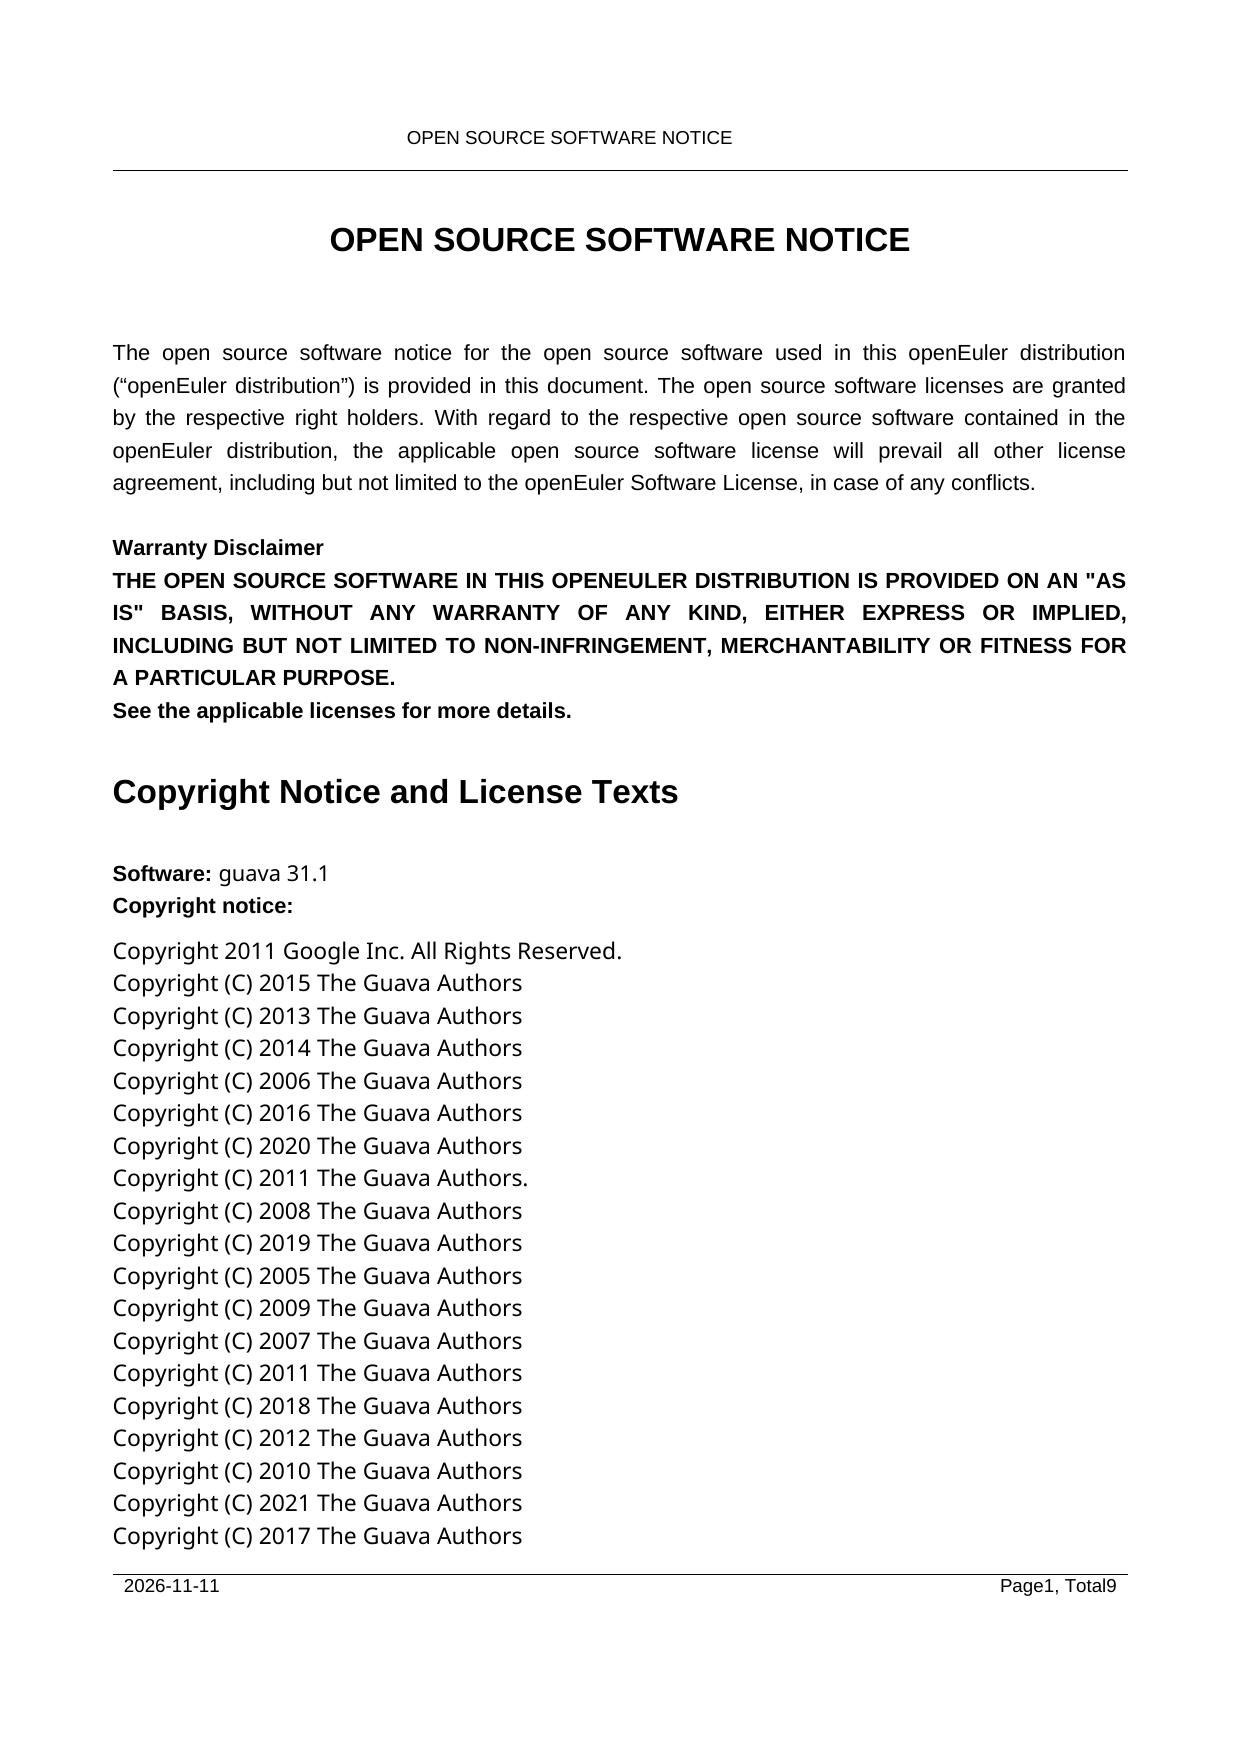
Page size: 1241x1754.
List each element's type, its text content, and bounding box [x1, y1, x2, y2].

title Software: guava 31.1 [112, 856, 1128, 889]
text The open source software notice for the open source software used in this openEuler distribution (“openEuler distribution”) is provided in this document. The open source software licenses are granted by the respective right holders. With regard to the respective open source software contained in the openEuler distribution, the applicable open source software license will prevail all other license agreement, including but not limited to the openEuler Software License, in case of any conflicts. [112, 336, 1128, 499]
text Warranty Disclaimer [112, 531, 1128, 564]
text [112, 934, 1128, 1551]
text OPEN SOURCE SOFTWARE NOTICE [112, 206, 1128, 271]
text THE OPEN SOURCE SOFTWARE IN THIS OPENEULER DISTRIBUTION IS PROVIDED ON AN "AS IS" BASIS, WITHOUT ANY WARRANTY OF ANY KIND, EITHER EXPRESS OR IMPLIED, INCLUDING BUT NOT LIMITED TO NON-INFRINGEMENT, MERCHANTABILITY OR FITNESS FOR A PARTICULAR PURPOSE. See the applicable licenses for more details. [112, 564, 1128, 726]
text Copyright notice: [112, 889, 1128, 921]
text Copyright Notice and License Texts [112, 759, 1128, 824]
